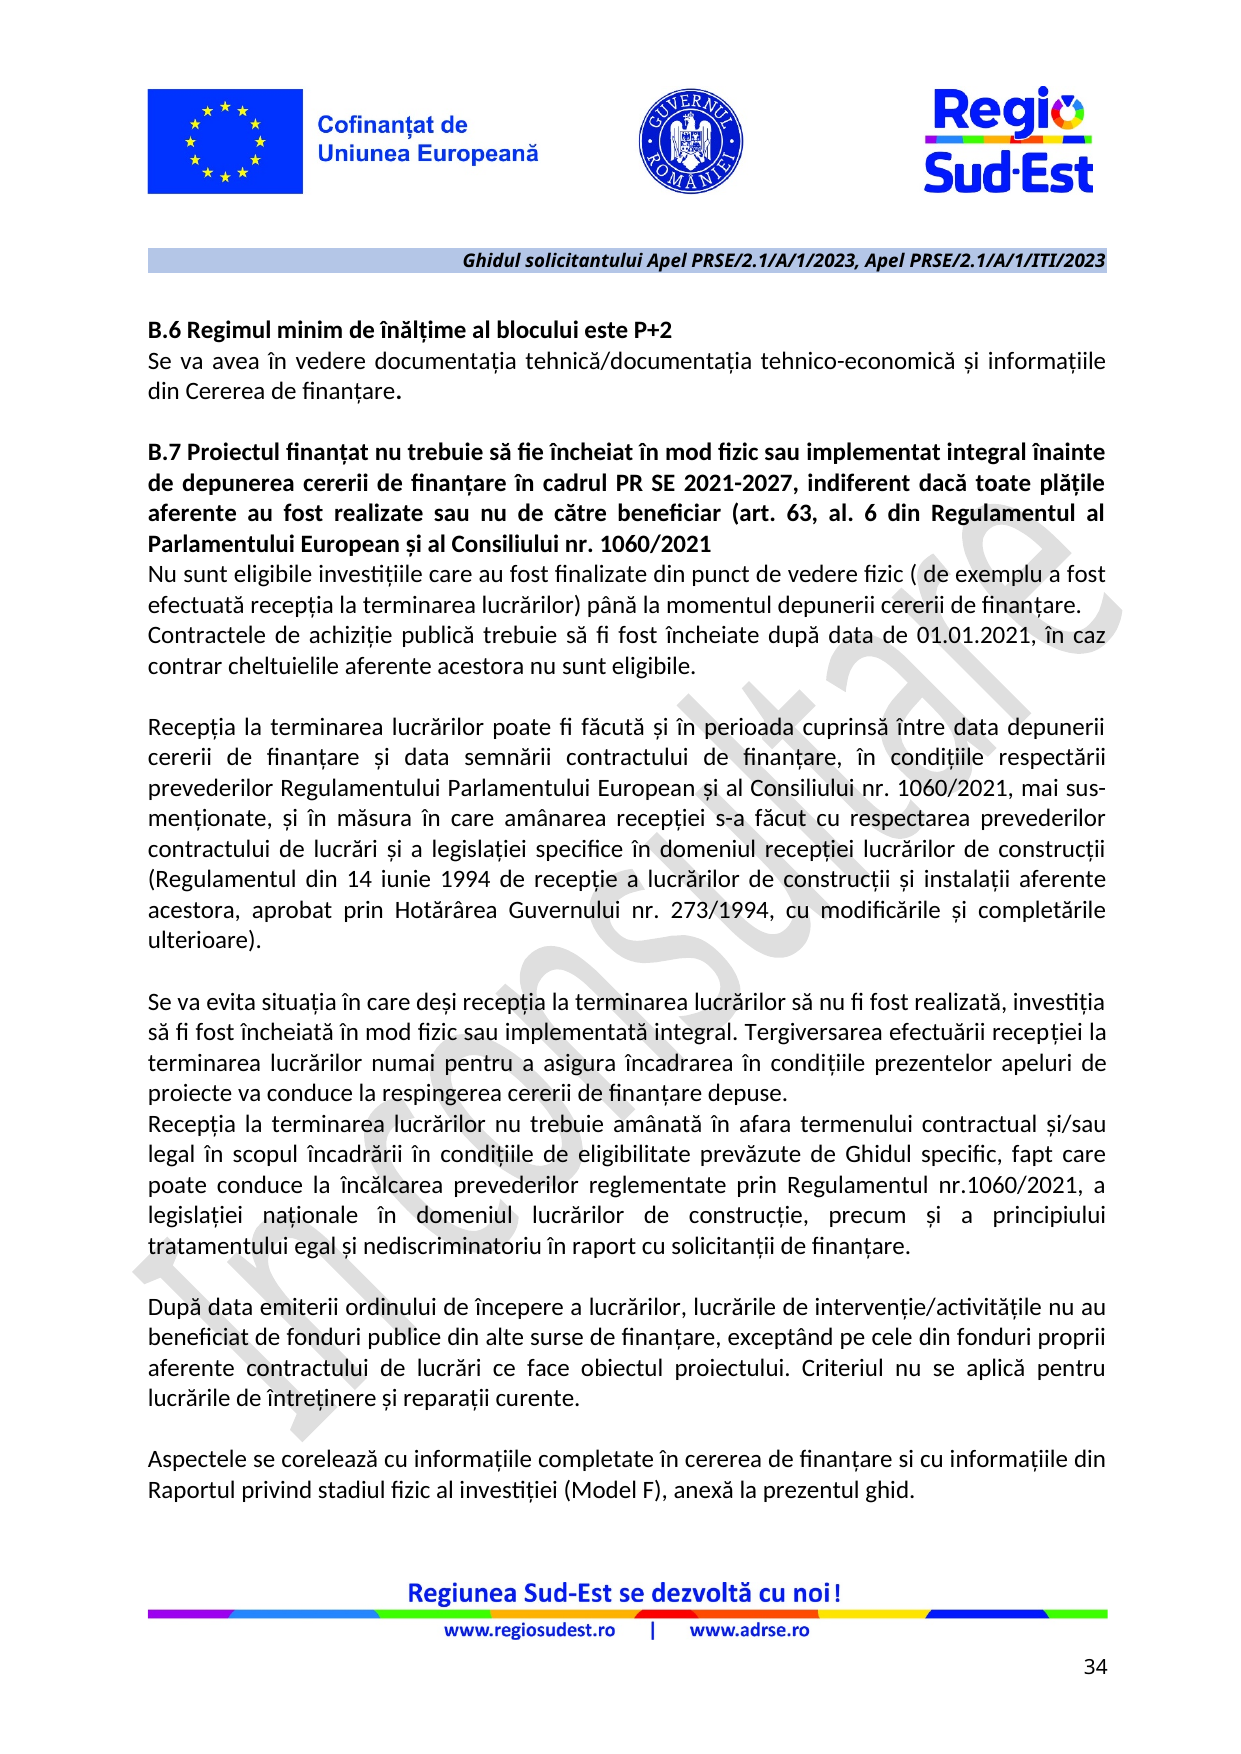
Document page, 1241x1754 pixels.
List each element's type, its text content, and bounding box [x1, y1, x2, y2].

text Aspectele se corelează cu informațiile completate în cererea de finanțare si cu informațiile din Raportul privind stadiul fizic al investiției (Model F), anexă la prezentul ghid. [148, 1443, 1107, 1504]
picture [147, 1582, 1108, 1640]
text Nu sunt eligibile investiţiile care au fost finalizate din punct de vedere fizic ( de exemplu a fost efectuată recepţia la terminarea lucrărilor) până la momentul depunerii cererii de finanţare. [148, 558, 1107, 619]
text B.7 Proiectul finanțat nu trebuie să fie încheiat în mod fizic sau implementat integral înainte de depunerea cererii de finanțare în cadrul PR SE 2021-2027, indiferent dacă toate plățile aferente au fost realizate sau nu de către beneficiar (art. 63, al. 6 din Regulamentul al Parlamentului European și al Consiliului nr. 1060/2021 [148, 436, 1107, 558]
text Se va evita situația în care deși recepția la terminarea lucrărilor să nu fi fost realizată, investiția să fi fost încheiată în mod fizic sau implementată integral. Tergiversarea efectuării recepţiei la terminarea lucrărilor numai pentru a asigura încadrarea în condiţiile prezentelor apeluri de proiecte va conduce la respingerea cererii de finanţare depuse. [148, 986, 1107, 1108]
picture [147, 86, 1093, 195]
text Se va avea în vedere documentaţia tehnică/documentația tehnico-economică și informațiile din Cererea de finanțare. [148, 345, 1107, 406]
text Contractele de achiziție publică trebuie să fi fost încheiate după data de 01.01.2021, în caz contrar cheltuielile aferente acestora nu sunt eligibile. [148, 619, 1107, 681]
text Recepția la terminarea lucrărilor poate fi făcută și în perioada cuprinsă între data depunerii cererii de finanțare și data semnării contractului de finanțare, în condițiile respectării prevederilor Regulamentului Parlamentului European şi al Consiliului nr. 1060/2021, mai sus-menționate, și în măsura în care amânarea recepției s-a făcut cu respectarea prevederilor contractului de lucrări și a legislației specifice în domeniul recepției lucrărilor de construcții (Regulamentul din 14 iunie 1994 de recepție a lucrărilor de construcții și instalații aferente acestora, aprobat prin Hotărârea Guvernului nr. 273/1994, cu modificările și completările ulterioare). [148, 711, 1107, 955]
text După data emiterii ordinului de începere a lucrărilor, lucrările de intervenție/activitățile nu au beneficiat de fonduri publice din alte surse de finanţare, exceptând pe cele din fonduri proprii aferente contractului de lucrări ce face obiectul proiectului. Criteriul nu se aplică pentru lucrările de întreținere și reparații curente. [148, 1291, 1107, 1413]
text Recepția la terminarea lucrărilor nu trebuie amânată în afara termenului contractual și/sau legal în scopul încadrării în condițiile de eligibilitate prevăzute de Ghidul specific, fapt care poate conduce la încălcarea prevederilor reglementate prin Regulamentul nr.1060/2021, a legislației naționale în domeniul lucrărilor de construcție, precum și a principiului tratamentului egal și nediscriminatoriu în raport cu solicitanții de finanțare. [148, 1108, 1107, 1260]
text B.6 Regimul minim de înălţime al blocului este P+2 [148, 314, 1107, 345]
